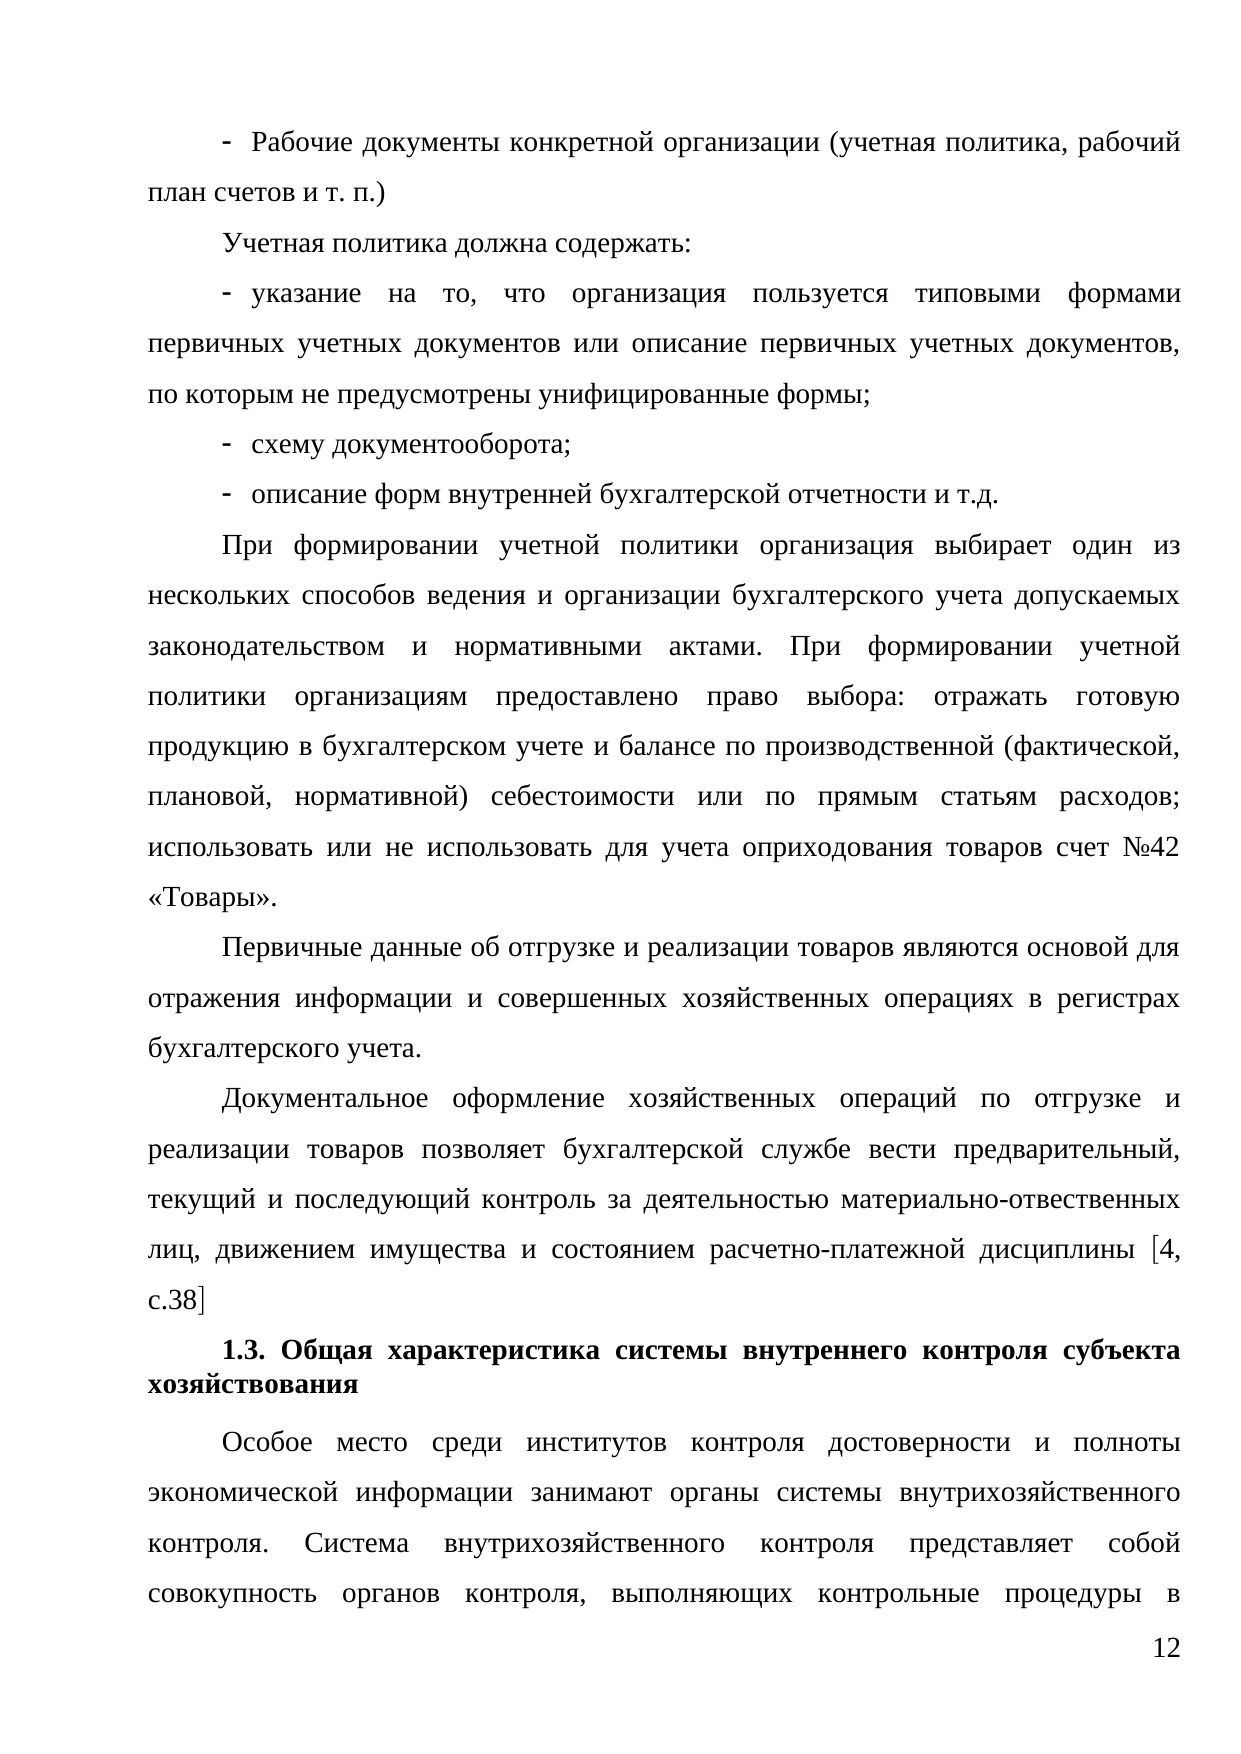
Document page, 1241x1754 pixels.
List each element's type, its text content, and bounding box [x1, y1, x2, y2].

list указание на то, что организация пользуется типовыми формами первичных учетных документов или описание первичных учетных документов, по которым не предусмотрены унифицированные формы; [148, 275, 1181, 409]
list схему документооборота; [148, 426, 1181, 460]
list описание форм внутренней бухгалтерской отчетности и т.д. [148, 477, 1181, 510]
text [148, 1424, 1181, 1609]
text Учетная политика должна содержать: [148, 225, 1181, 258]
text Документальное оформление хозяйственных операций по отгрузке и реализации товаров позволяет бухгалтерской службе вести предварительный, текущий и последующий контроль за деятельностью материально-отвественных лиц, движением имущества и состоянием расчетно-платежной дисциплины 4, с.38 [148, 1080, 1181, 1315]
subtitle 1.3. Общая характеристика системы внутреннего контроля субъекта хозяйствования [148, 1332, 1181, 1399]
text При формировании учетной политики организация выбирает один из нескольких способов ведения и организации бухгалтерского учета допускаемых законодательством и нормативными актами. При формировании учетной политики организациям предоставлено право выбора: отражать готовую продукцию в бухгалтерском учете и балансе по производственной (фактической, плановой, нормативной) себестоимости или по прямым статьям расходов; использовать или не использовать для учета оприходования товаров счет №42 «Товары». [148, 527, 1181, 913]
text Первичные данные об отгрузке и реализации товаров являются основой для отражения информации и совершенных хозяйственных операциях в регистрах бухгалтерского учета. [148, 929, 1181, 1064]
list Рабочие документы конкретной организации (учетная политика, рабочий план счетов и т. п.) [148, 124, 1181, 208]
